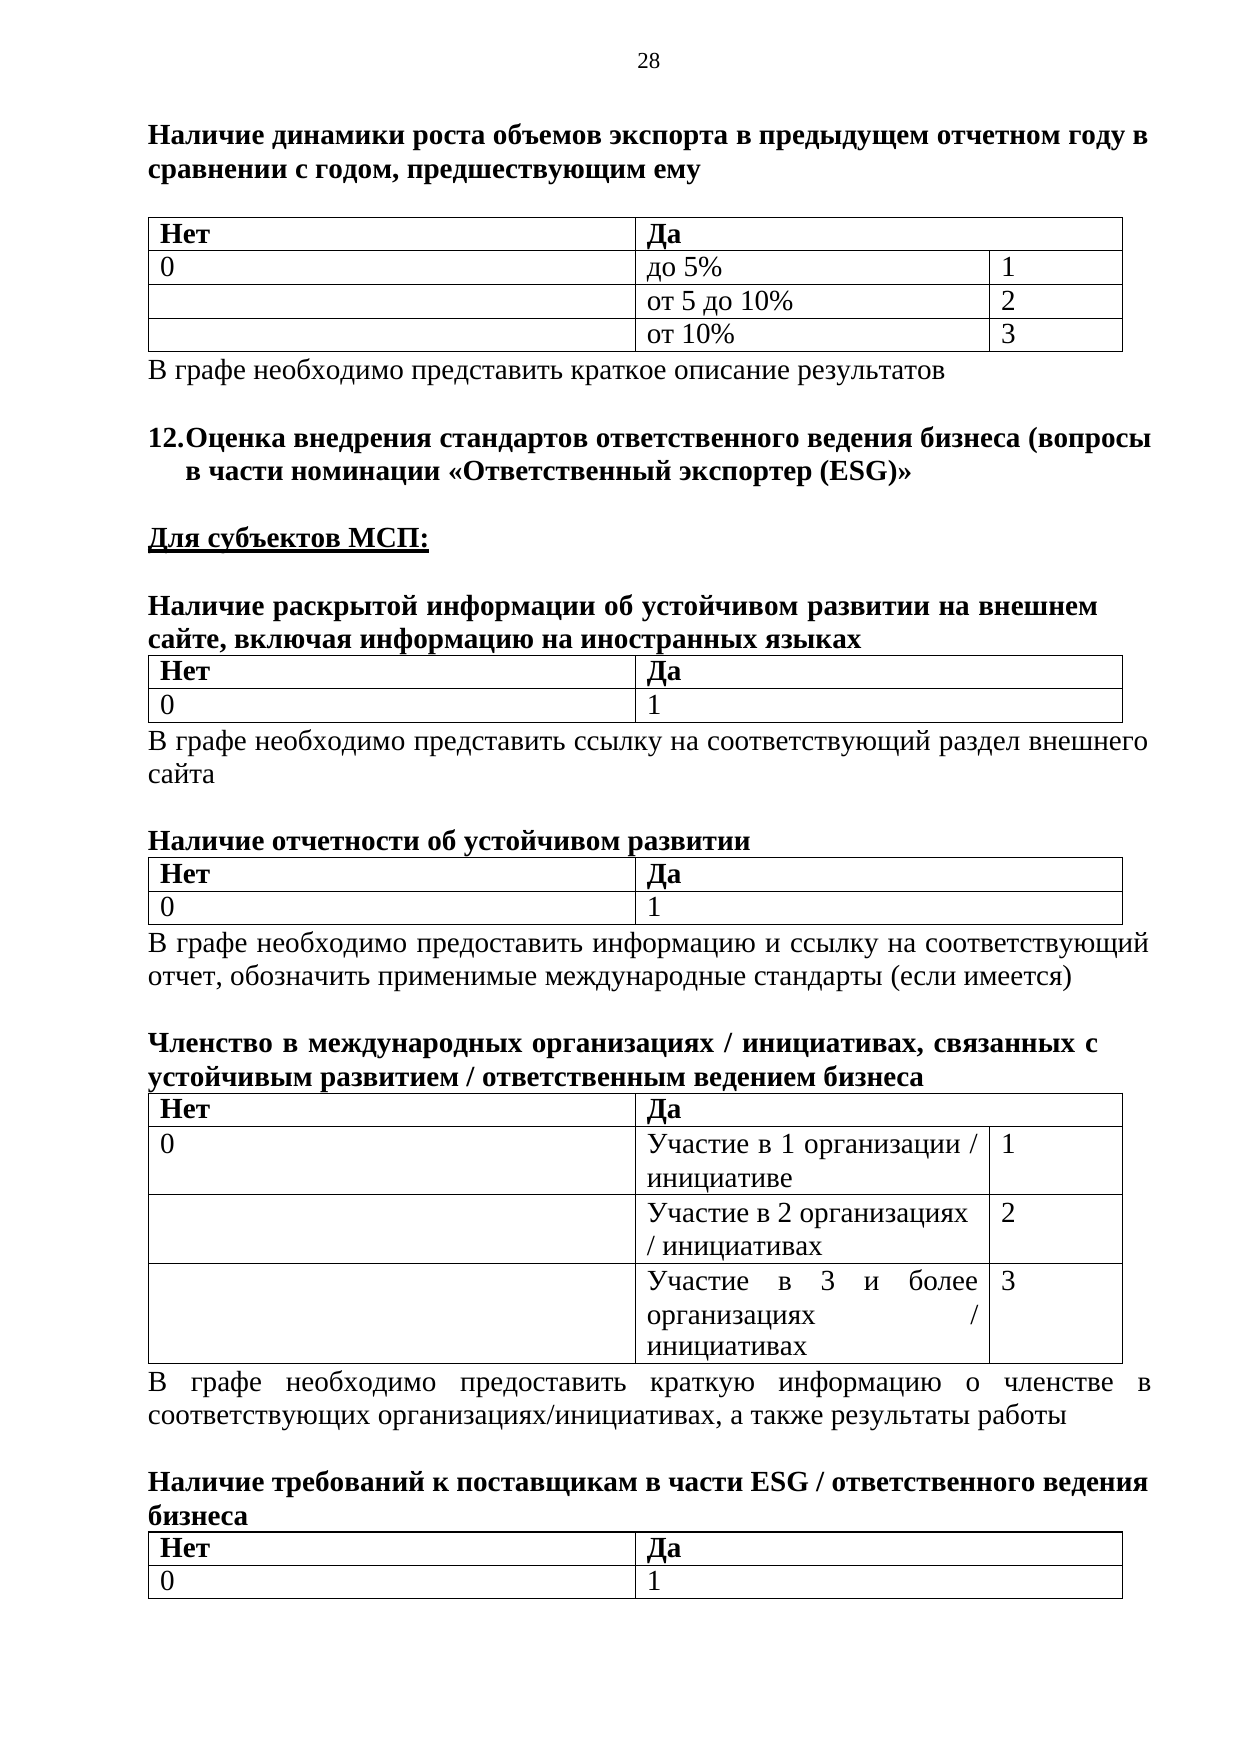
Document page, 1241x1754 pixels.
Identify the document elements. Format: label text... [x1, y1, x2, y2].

table_cell до 5% [636, 251, 989, 284]
subtitle Оценка внедрения стандартов ответственного ведения бизнеса (вопросы в части номинации «Ответственный экспортер (ESG)» [148, 420, 1152, 487]
subtitle Наличие раскрытой информации об устойчивом развитии на внешнем сайте, включая информацию на иностранных языках [148, 588, 1152, 655]
table_header Нет [149, 1094, 635, 1126]
table_header Да [636, 656, 1122, 688]
table_cell Участие в 1 организации / инициативе [636, 1127, 989, 1194]
table_cell 2 [990, 285, 1122, 317]
table_header Нет [149, 858, 635, 891]
table_cell Участие в 2 организациях / инициативах [636, 1195, 989, 1262]
table_cell от 5 до 10% [636, 285, 989, 317]
table_cell 0 [149, 1127, 635, 1194]
table_cell Участие в 3 и более организациях / инициативах [636, 1264, 989, 1363]
subtitle Членство в международных организациях / инициативах, связанных с устойчивым развитием / ответственным ведением бизнеса [148, 1026, 1184, 1093]
text В графе необходимо предоставить краткую информацию о членстве в соответствующих организациях/инициативах, а также результаты работы [148, 1364, 1152, 1431]
subtitle Наличие динамики роста объемов экспорта в предыдущем отчетном году в сравнении с годом, предшествующим ему [148, 117, 1184, 184]
table_header Да [636, 858, 1122, 891]
table_cell [149, 285, 635, 317]
table_cell 3 [990, 1264, 1122, 1363]
table_cell 1 [990, 251, 1122, 284]
subtitle Наличие требований к поставщикам в части ESG / ответственного ведения бизнеса [148, 1464, 1152, 1531]
table_cell 1 [636, 892, 1122, 924]
subtitle Наличие отчетности об устойчивом развитии [148, 823, 1184, 857]
text В графе необходимо представить ссылку на соответствующий раздел внешнего сайта [148, 723, 1184, 790]
table_cell 1 [990, 1127, 1122, 1194]
table_cell [149, 1264, 635, 1363]
table_cell 0 [149, 689, 635, 722]
table_header Нет [149, 656, 635, 688]
table_header Да [636, 1533, 1122, 1565]
table_cell 3 [990, 319, 1122, 351]
table_cell [149, 1195, 635, 1262]
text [148, 352, 1184, 386]
table_header Нет [149, 1533, 635, 1565]
table_cell [149, 319, 635, 351]
table_cell 1 [636, 689, 1122, 722]
table_header Нет [149, 218, 635, 250]
table_header Да [636, 218, 1122, 250]
table_cell 2 [990, 1195, 1122, 1262]
table_cell 0 [149, 892, 635, 924]
table_cell от 10% [636, 319, 989, 351]
text Для субъектов МСП: [148, 520, 1184, 554]
table_header Да [636, 1094, 1122, 1126]
table_cell 1 [636, 1566, 1122, 1598]
text В графе необходимо предоставить информацию и ссылку на соответствующий отчет, обозначить применимые международные стандарты (если имеется) [148, 925, 1184, 992]
table_cell 0 [149, 251, 635, 284]
table_cell 0 [149, 1566, 635, 1598]
